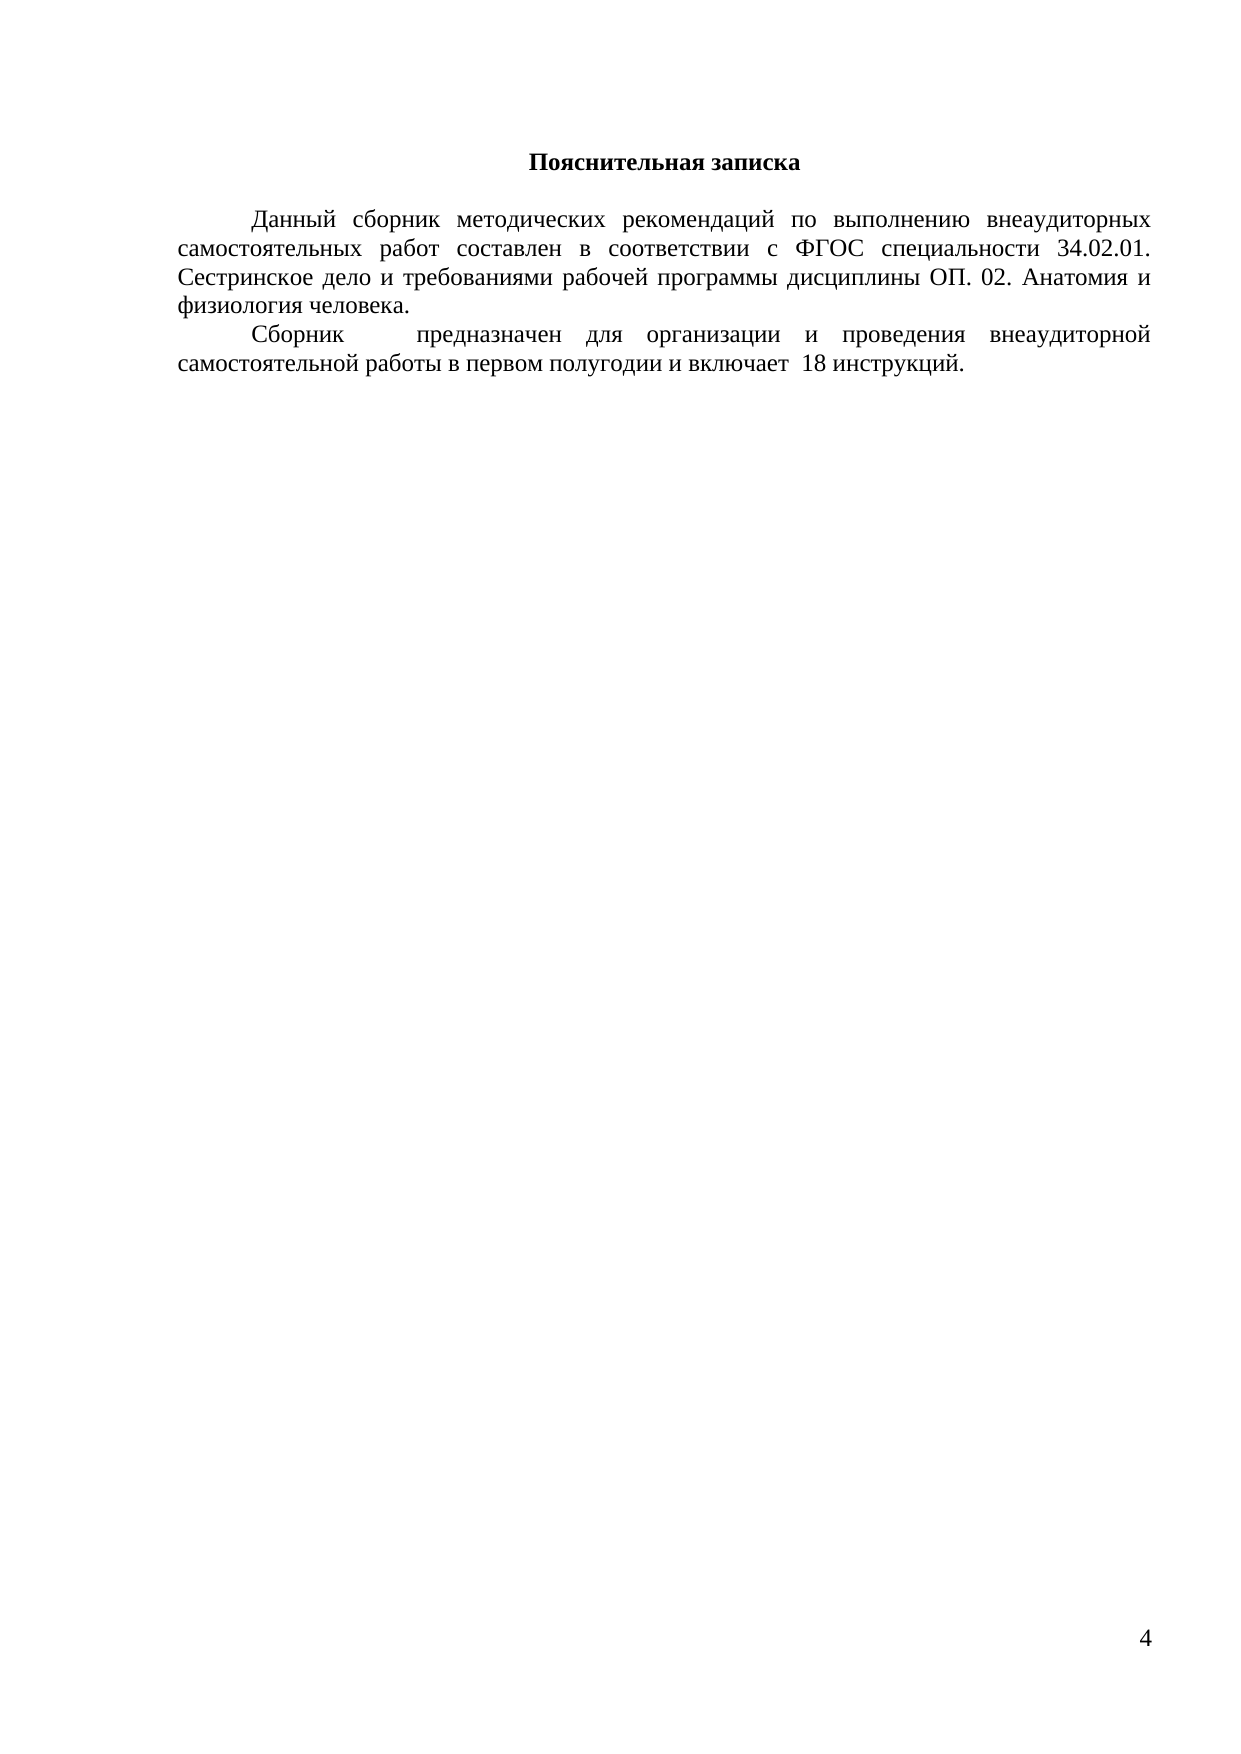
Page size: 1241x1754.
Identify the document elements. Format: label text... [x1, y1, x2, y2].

text Пояснительная записка [177, 147, 1152, 176]
text Данный сборник методических рекомендаций по выполнению внеаудиторных самостоятельных работ составлен в соответствии с ФГОС специальности 34.02.01. Сестринское дело и требованиями рабочей программы дисциплины ОП. 02. Анатомия и физиология человека. [177, 204, 1152, 319]
text Сборник предназначен для организации и проведения внеаудиторной самостоятельной работы в первом полугодии и включает 18 инструкций. [177, 319, 1152, 377]
